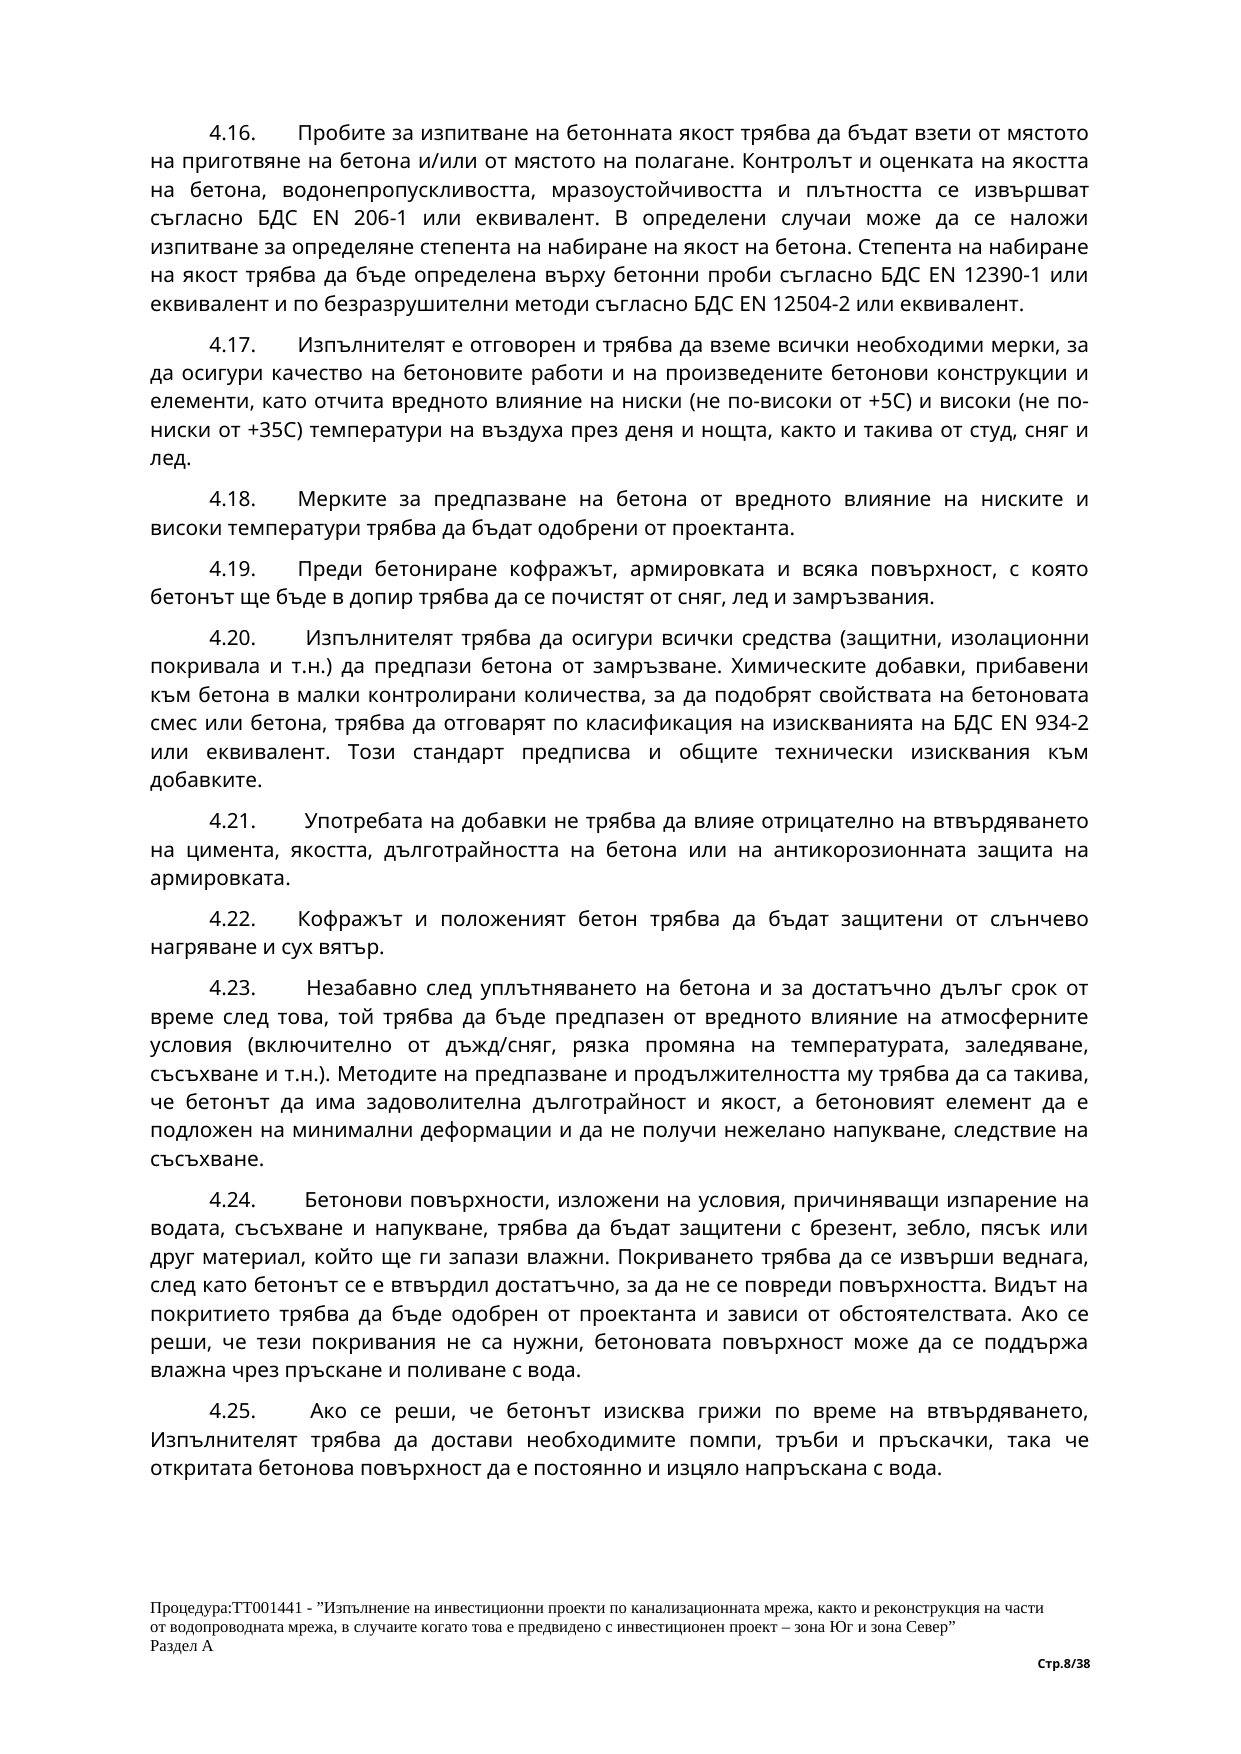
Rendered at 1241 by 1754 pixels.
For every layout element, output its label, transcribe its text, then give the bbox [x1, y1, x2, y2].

list Кофражът и положеният бетон трябва да бъдат защитени от слънчево нагряване и сух вятър. [150, 904, 1090, 961]
list Незабавно след уплътняването на бетона и за достатъчно дълъг срок от време след това, той трябва да бъде предпазен от вредното влияние на атмосферните условия (включително от дъжд/сняг, рязка промяна на температурата, заледяване, съсъхване и т.н.). Методите на предпазване и продължителността му трябва да са такива, че бетонът да има задоволителна дълготрайност и якост, а бетоновият елемент да е подложен на минимални деформации и да не получи нежелано напукване, следствие на съсъхване. [150, 973, 1090, 1172]
list Изпълнителят е отговорен и трябва да вземе всички необходими мерки, за да осигури качество на бетоновите работи и на произведените бетонови конструкции и елементи, като отчита вредното влияние на ниски (не по-високи от +5С) и високи (не по-ниски от +35С) температури на въздуха през деня и нощта, както и такива от студ, сняг и лед. [150, 330, 1090, 472]
list Пробите за изпитване на бетонната якост трябва да бъдат взети от мястото на приготвяне на бетона и/или от мястото на полагане. Контролът и оценката на якостта на бетона, водонепропускливостта, мразоустойчивостта и плътността се извършват съгласно БДС EN 206-1 или еквивалент. В определени случаи може да се наложи изпитване за определяне степента на набиране на якост на бетона. Степента на набиране на якост трябва да бъде определена върху бетонни проби съгласно БДС EN 12390-1 или еквивалент и по безразрушителни методи съгласно БДС EN 12504-2 или еквивалент. [150, 118, 1090, 317]
list Мерките за предпазване на бетона от вредното влияние на ниските и високи температури трябва да бъдат одобрени от проектанта. [150, 484, 1090, 541]
list Ако се реши, че бетонът изисква грижи по време на втвърдяването, Изпълнителят трябва да достави необходимите помпи, тръби и пръскачки, така че откритата бетонова повърхност да е постоянно и изцяло напръскана с вода. [150, 1397, 1090, 1482]
list Бетонови повърхности, изложени на условия, причиняващи изпарение на водата, съсъхване и напукване, трябва да бъдат защитени с брезент, зебло, пясък или друг материал, който ще ги запази влажни. Покриването трябва да се извърши веднага, след като бетонът се е втвърдил достатъчно, за да не се повреди повърхността. Видът на покритието трябва да бъде одобрен от проектанта и зависи от обстоятелствата. Ако се реши, че тези покривания не са нужни, бетоновата повърхност може да се поддържа влажна чрез пръскане и поливане с вода. [150, 1185, 1090, 1384]
list Употребата на добавки не трябва да влияе отрицателно на втвърдяването на цимента, якостта, дълготрайността на бетона или на антикорозионната защита на армировката. [150, 806, 1090, 892]
list Изпълнителят трябва да осигури всички средства (защитни, изолационни покривала и т.н.) да предпази бетона от замръзване. Химическите добавки, прибавени към бетона в малки контролирани количества, за да подобрят свойствата на бетоновата смес или бетона, трябва да отговарят по класификация на изискванията на БДС EN 934-2 или еквивалент. Този стандарт предписва и общите технически изисквания към добавките. [150, 623, 1090, 794]
list Преди бетониране кофражът, армировката и всяка повърхност, с която бетонът ще бъде в допир трябва да се почистят от сняг, лед и замръзвания. [150, 554, 1090, 611]
